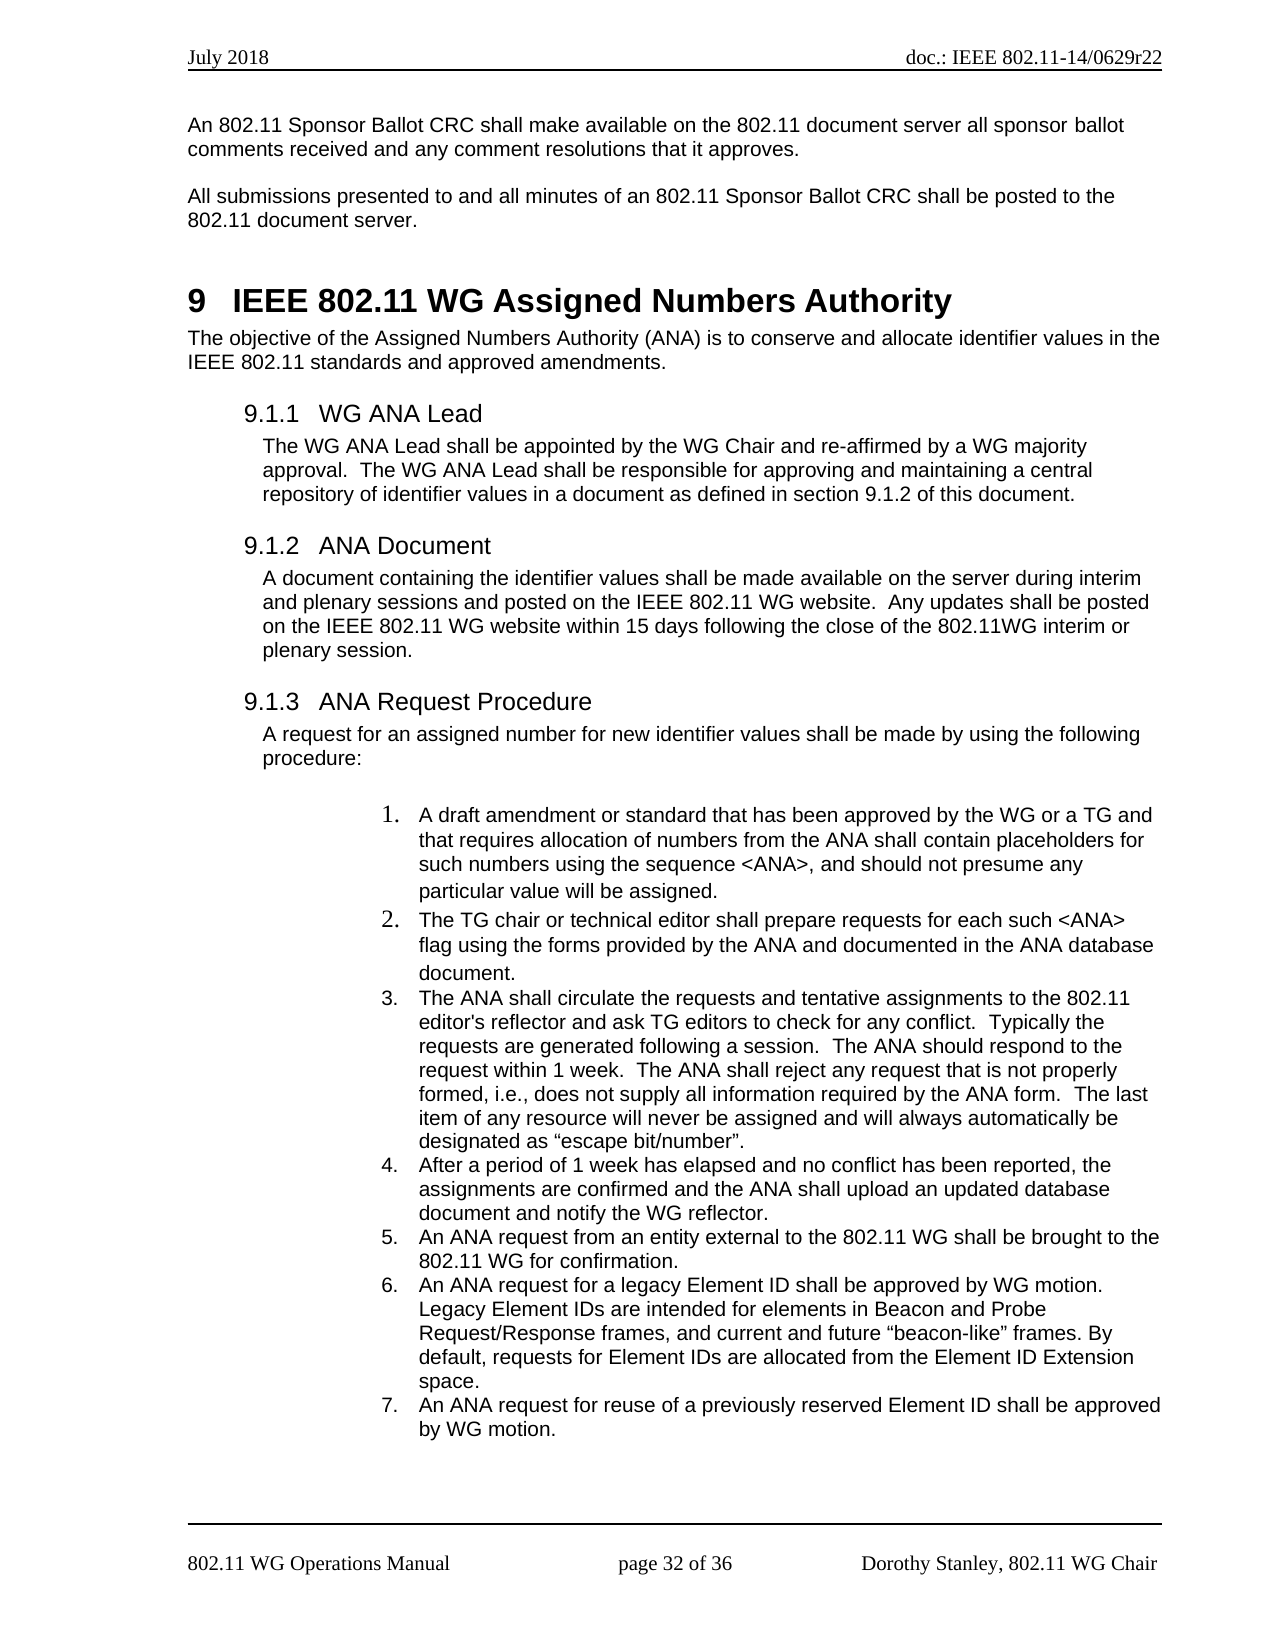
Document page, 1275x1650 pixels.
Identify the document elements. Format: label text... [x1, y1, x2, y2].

subtitle ANA Request Procedure [244, 687, 1162, 715]
text The objective of the Assigned Numbers Authority (ANA) is to conserve and allocate identifier values in the IEEE 802.11 standards and approved amendments. [187, 326, 1162, 374]
subtitle WG ANA Lead [244, 399, 1162, 428]
subtitle IEEE 802.11 WG Assigned Numbers Authority [187, 281, 1162, 320]
text All submissions presented to and all minutes of an 802.11 Sponsor Ballot CRC shall be posted to the 802.11 document server. [187, 184, 1162, 232]
list An ANA request for a legacy Element ID shall be approved by WG motion. Legacy Element IDs are intended for elements in Beacon and Probe Request/Response frames, and current and future “beacon-like” frames. By default, requests for Element IDs are allocated from the Element ID Extension space. [381, 1273, 1162, 1393]
text An 802.11 Sponsor Ballot CRC shall make available on the 802.11 document server all sponsor ballot comments received and any comment resolutions that it approves. [187, 112, 1162, 160]
list After a period of 1 week has elapsed and no conflict has been reported, the assignments are confirmed and the ANA shall upload an updated database document and notify the WG reflector. [381, 1153, 1162, 1225]
text A document containing the identifier values shall be made available on the server during interim and plenary sessions and posted on the IEEE 802.11 WG website. Any updates shall be posted on the IEEE 802.11 WG website within 15 days following the close of the 802.11WG interim or plenary session. [262, 566, 1162, 662]
list A draft amendment or standard that has been approved by the WG or a TG and that requires allocation of numbers from the ANA shall contain placeholders for such numbers using the sequence <ANA>, and should not presume any particular value will be assigned. [381, 799, 1162, 904]
list An ANA request for reuse of a previously reserved Element ID shall be approved by WG motion. [381, 1393, 1162, 1441]
text A request for an assigned number for new identifier values shall be made by using the following procedure: [262, 722, 1162, 769]
list An ANA request from an entity external to the 802.11 WG shall be brought to the 802.11 WG for confirmation. [381, 1225, 1162, 1273]
subtitle ANA Document [244, 531, 1162, 559]
text The WG ANA Lead shall be appointed by the WG Chair and re-affirmed by a WG majority approval. The WG ANA Lead shall be responsible for approving and maintaining a central repository of identifier values in a document as defined in section 9.1.2 of this document. [262, 434, 1162, 506]
list The TG chair or technical editor shall prepare requests for each such <ANA> flag using the forms provided by the ANA and documented in the ANA database document. [381, 904, 1162, 986]
list The ANA shall circulate the requests and tentative assignments to the 802.11 editor's reflector and ask TG editors to check for any conflict. Typically the requests are generated following a session. The ANA should respond to the request within 1 week. The ANA shall reject any request that is not properly formed, i.e., does not supply all information required by the ANA form. The last item of any resource will never be assigned and will always automatically be designated as “escape bit/number”. [381, 986, 1162, 1153]
